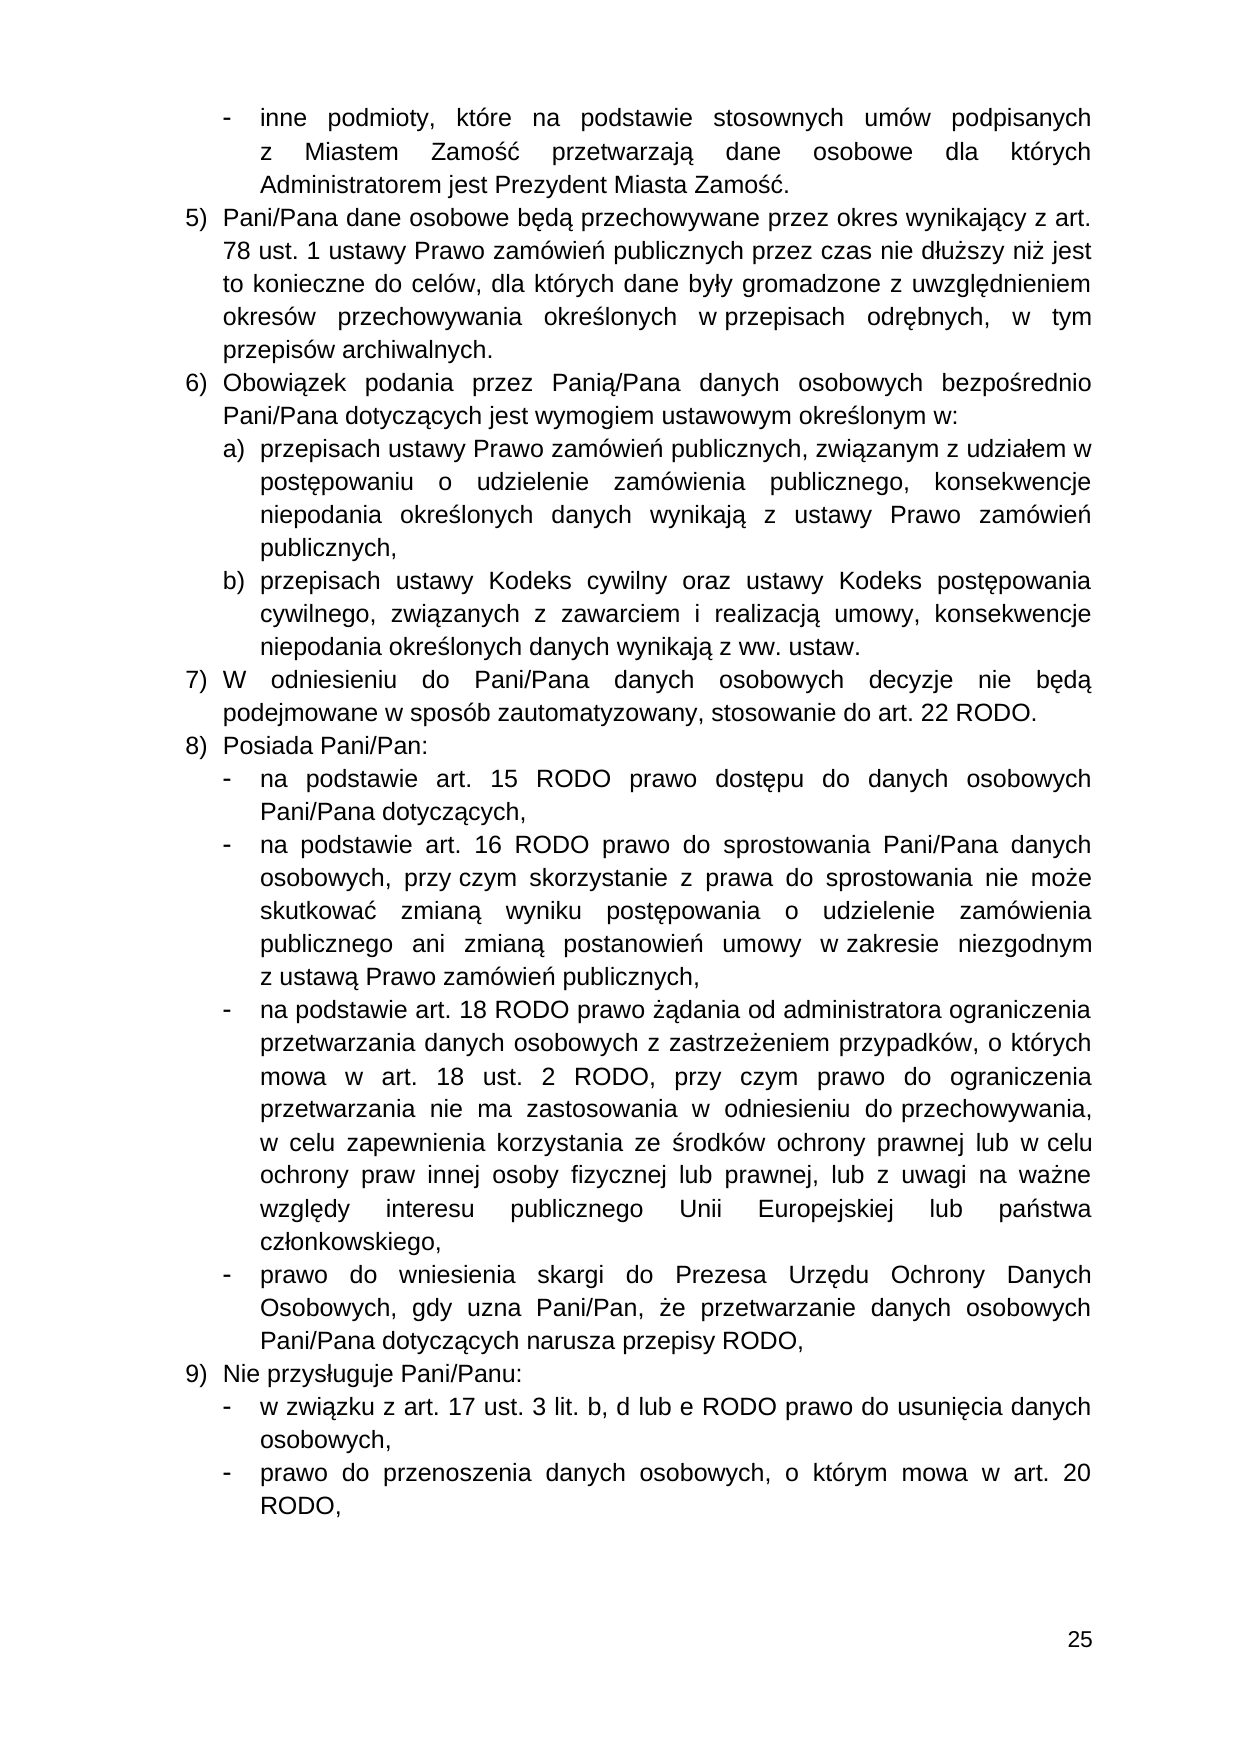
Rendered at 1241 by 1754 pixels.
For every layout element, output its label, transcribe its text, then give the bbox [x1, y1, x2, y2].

list W odniesieniu do Pani/Pana danych osobowych decyzje nie będą podejmowane w sposób zautomatyzowany, stosowanie do art. 22 RODO. [185, 665, 1093, 727]
list inne podmioty, które na podstawie stosownych umów podpisanych z Miastem Zamość przetwarzają dane osobowe dla których Administratorem jest Prezydent Miasta Zamość. [223, 103, 1093, 198]
list Nie przysługuje Pani/Panu: [185, 1359, 1093, 1387]
list w związku z art. 17 ust. 3 lit. b, d lub e RODO prawo do usunięcia danych osobowych, [223, 1392, 1093, 1454]
list na podstawie art. 15 RODO prawo dostępu do danych osobowych Pani/Pana dotyczących, [223, 764, 1093, 826]
list na podstawie art. 16 RODO prawo do sprostowania Pani/Pana danych osobowych, przy czym skorzystanie z prawa do sprostowania nie może skutkować zmianą wyniku postępowania o udzielenie zamówienia publicznego ani zmianą postanowień umowy w zakresie niezgodnym z ustawą Prawo zamówień publicznych, [223, 830, 1093, 991]
list Pani/Pana dane osobowe będą przechowywane przez okres wynikający z art. 78 ust. 1 ustawy Prawo zamówień publicznych przez czas nie dłuższy niż jest to konieczne do celów, dla których dane były gromadzone z uwzględnieniem okresów przechowywania określonych w przepisach odrębnych, w tym przepisów archiwalnych. [185, 203, 1093, 363]
list Obowiązek podania przez Panią/Pana danych osobowych bezpośrednio Pani/Pana dotyczących jest wymogiem ustawowym określonym w: [185, 368, 1093, 429]
list przepisach ustawy Prawo zamówień publicznych, związanym z udziałem w postępowaniu o udzielenie zamówienia publicznego, konsekwencje niepodania określonych danych wynikają z ustawy Prawo zamówień publicznych, [223, 434, 1093, 562]
list Posiada Pani/Pan: [185, 731, 1093, 760]
list prawo do przenoszenia danych osobowych, o którym mowa w art. 20 RODO, [223, 1458, 1093, 1520]
list przepisach ustawy Kodeks cywilny oraz ustawy Kodeks postępowania cywilnego, związanych z zawarciem i realizacją umowy, konsekwencje niepodania określonych danych wynikają z ww. ustaw. [223, 566, 1093, 661]
list prawo do wniesienia skargi do Prezesa Urzędu Ochrony Danych Osobowych, gdy uzna Pani/Pan, że przetwarzanie danych osobowych Pani/Pana dotyczących narusza przepisy RODO, [223, 1259, 1093, 1354]
list na podstawie art. 18 RODO prawo żądania od administratora ograniczenia przetwarzania danych osobowych z zastrzeżeniem przypadków, o których mowa w art. 18 ust. 2 RODO, przy czym prawo do ograniczenia przetwarzania nie ma zastosowania w odniesieniu do przechowywania, w celu zapewnienia korzystania ze środków ochrony prawnej lub w celu ochrony praw innej osoby fizycznej lub prawnej, lub z uwagi na ważne względy interesu publicznego Unii Europejskiej lub państwa członkowskiego, [223, 995, 1093, 1255]
